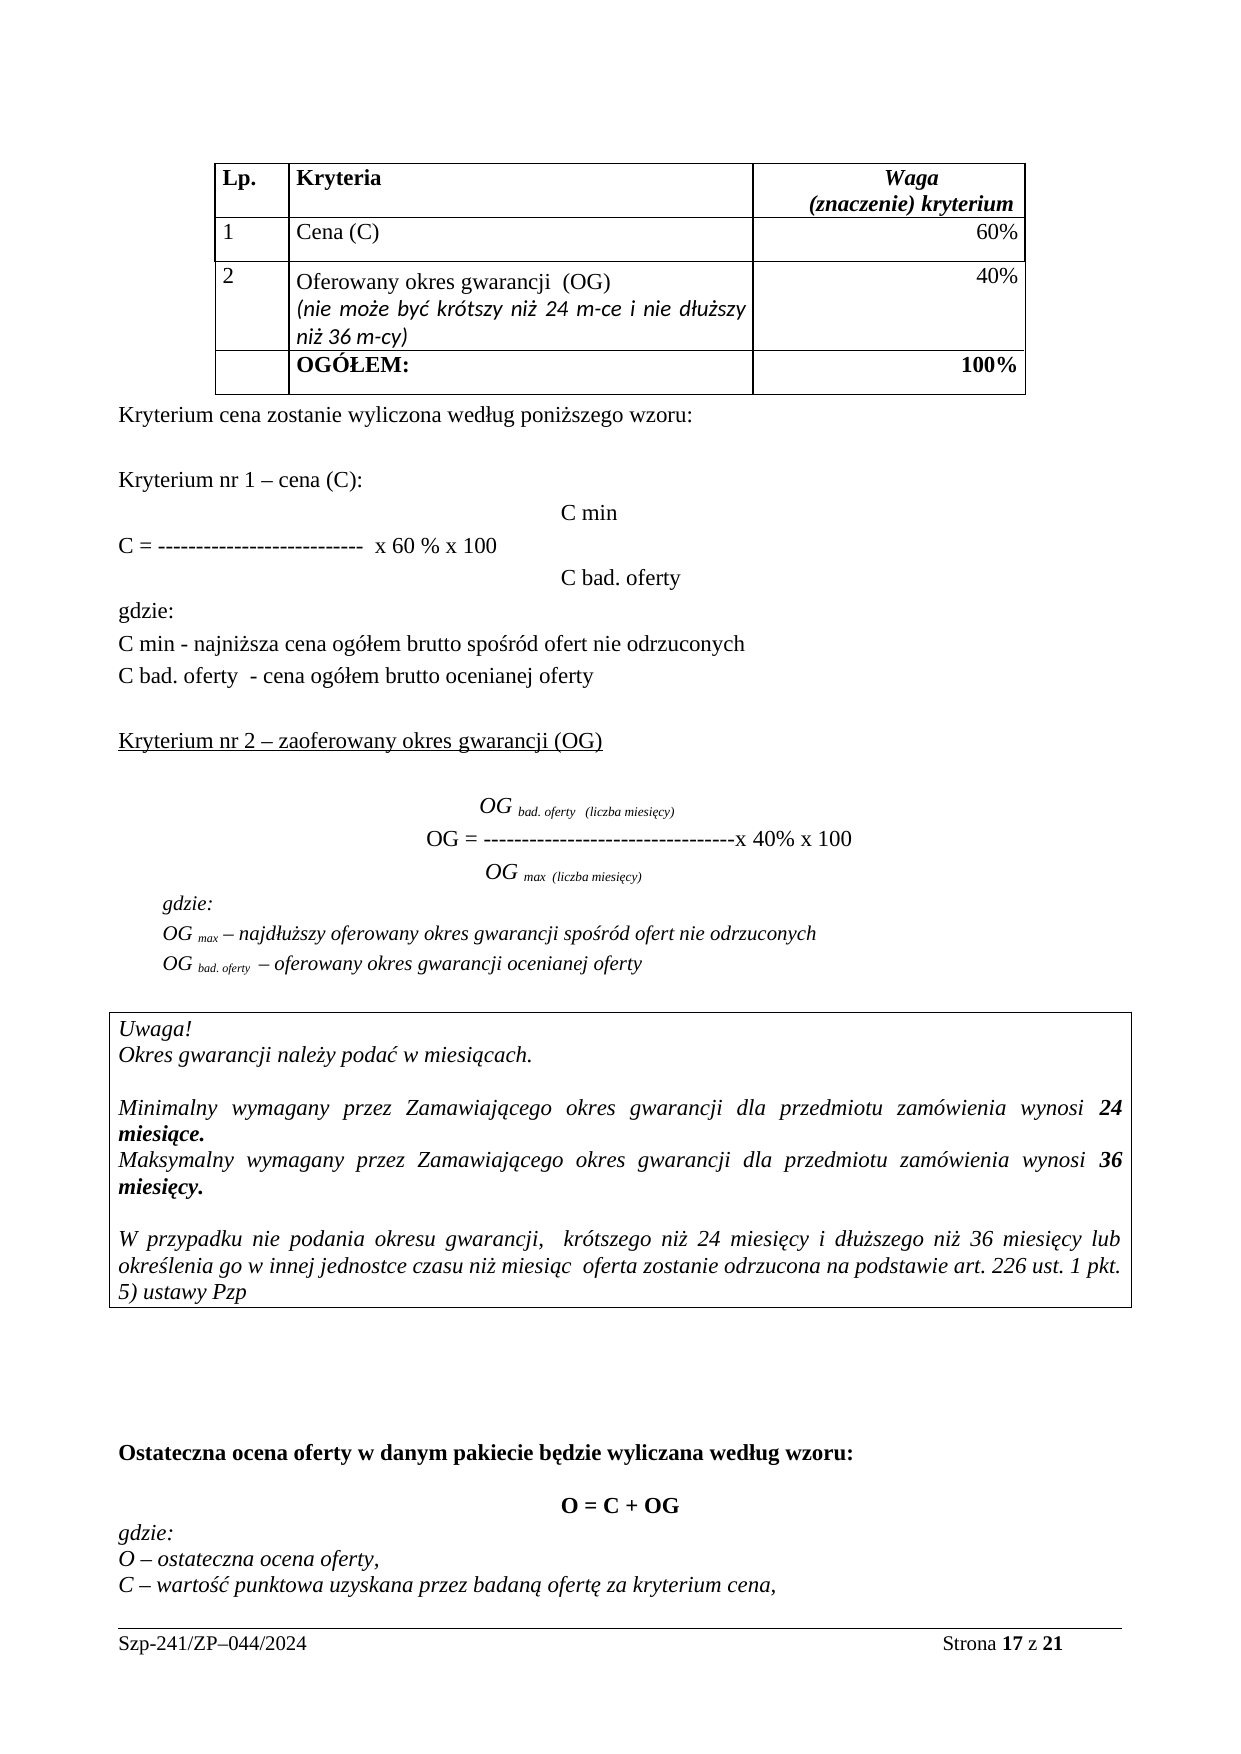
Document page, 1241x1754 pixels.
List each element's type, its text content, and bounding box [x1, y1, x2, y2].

table_cell 1 [216, 218, 288, 261]
table_cell 2 [216, 262, 288, 350]
text C = --------------------------- x 60 % x 100 [118, 532, 1122, 558]
text OG max (liczba miesięcy) [156, 858, 1122, 884]
text Okres gwarancji należy podać w miesiącach. [118, 1041, 1122, 1067]
text Maksymalny wymagany przez Zamawiającego okres gwarancji dla przedmiotu zamówienia wynosi 36 miesięcy. [118, 1146, 1122, 1199]
table_header Waga (znaczenie) kryterium [754, 164, 1024, 217]
text Kryterium cena zostanie wyliczona według poniższego wzoru: [118, 401, 1122, 428]
text C bad. oferty - cena ogółem brutto ocenianej oferty [118, 662, 1122, 688]
text Kryterium nr 2 – zaoferowany okres gwarancji (OG) [118, 727, 1122, 754]
text gdzie: [118, 1518, 1122, 1545]
text Ostateczna ocena oferty w danym pakiecie będzie wyliczana według wzoru: [118, 1439, 1122, 1466]
table_cell 60% [754, 218, 1024, 261]
text OG max – najdłuższy oferowany okres gwarancji spośród ofert nie odrzuconych [162, 921, 1122, 945]
table_cell Oferowany okres gwarancji (OG) (nie może być krótszy niż 24 m-ce i nie dłuższy niż 36 m-cy) [290, 262, 752, 350]
table_cell Cena (C) [290, 218, 752, 261]
text OG = ---------------------------------x 40% x 100 [156, 825, 1122, 852]
text gdzie: [118, 597, 1122, 623]
text Uwaga! [110, 1013, 1131, 1041]
text C min [118, 499, 1122, 526]
text Kryterium nr 1 – cena (C): [118, 467, 1122, 493]
text gdzie: [162, 890, 1122, 914]
text OG bad. oferty (liczba miesięcy) [118, 793, 1122, 819]
text O – ostateczna ocena oferty, [118, 1545, 1122, 1571]
text OG bad. oferty – oferowany okres gwarancji ocenianej oferty [162, 951, 1122, 975]
text W przypadku nie podania okresu gwarancji, krótszego niż 24 miesięcy i dłuższego niż 36 miesięcy lub określenia go w innej jednostce czasu niż miesiąc oferta zostanie odrzucona na podstawie art. 226 ust. 1 pkt. 5) ustawy Pzp [110, 1222, 1131, 1307]
table_header Kryteria [290, 164, 752, 217]
table_cell 40% [754, 262, 1025, 350]
table_cell OGÓŁEM: [290, 351, 752, 394]
text Minimalny wymagany przez Zamawiającego okres gwarancji dla przedmiotu zamówienia wynosi 24 miesiące. [118, 1094, 1122, 1146]
text C min - najniższa cena ogółem brutto spośród ofert nie odrzuconych [118, 629, 1122, 656]
table_cell 100% [754, 350, 1025, 394]
text C – wartość punktowa uzyskana przez badaną ofertę za kryterium cena, [118, 1571, 1122, 1598]
table_cell [216, 351, 288, 394]
text O = C + OG [118, 1492, 1122, 1518]
text C bad. oferty [118, 564, 1122, 591]
table_header Lp. [216, 164, 288, 217]
